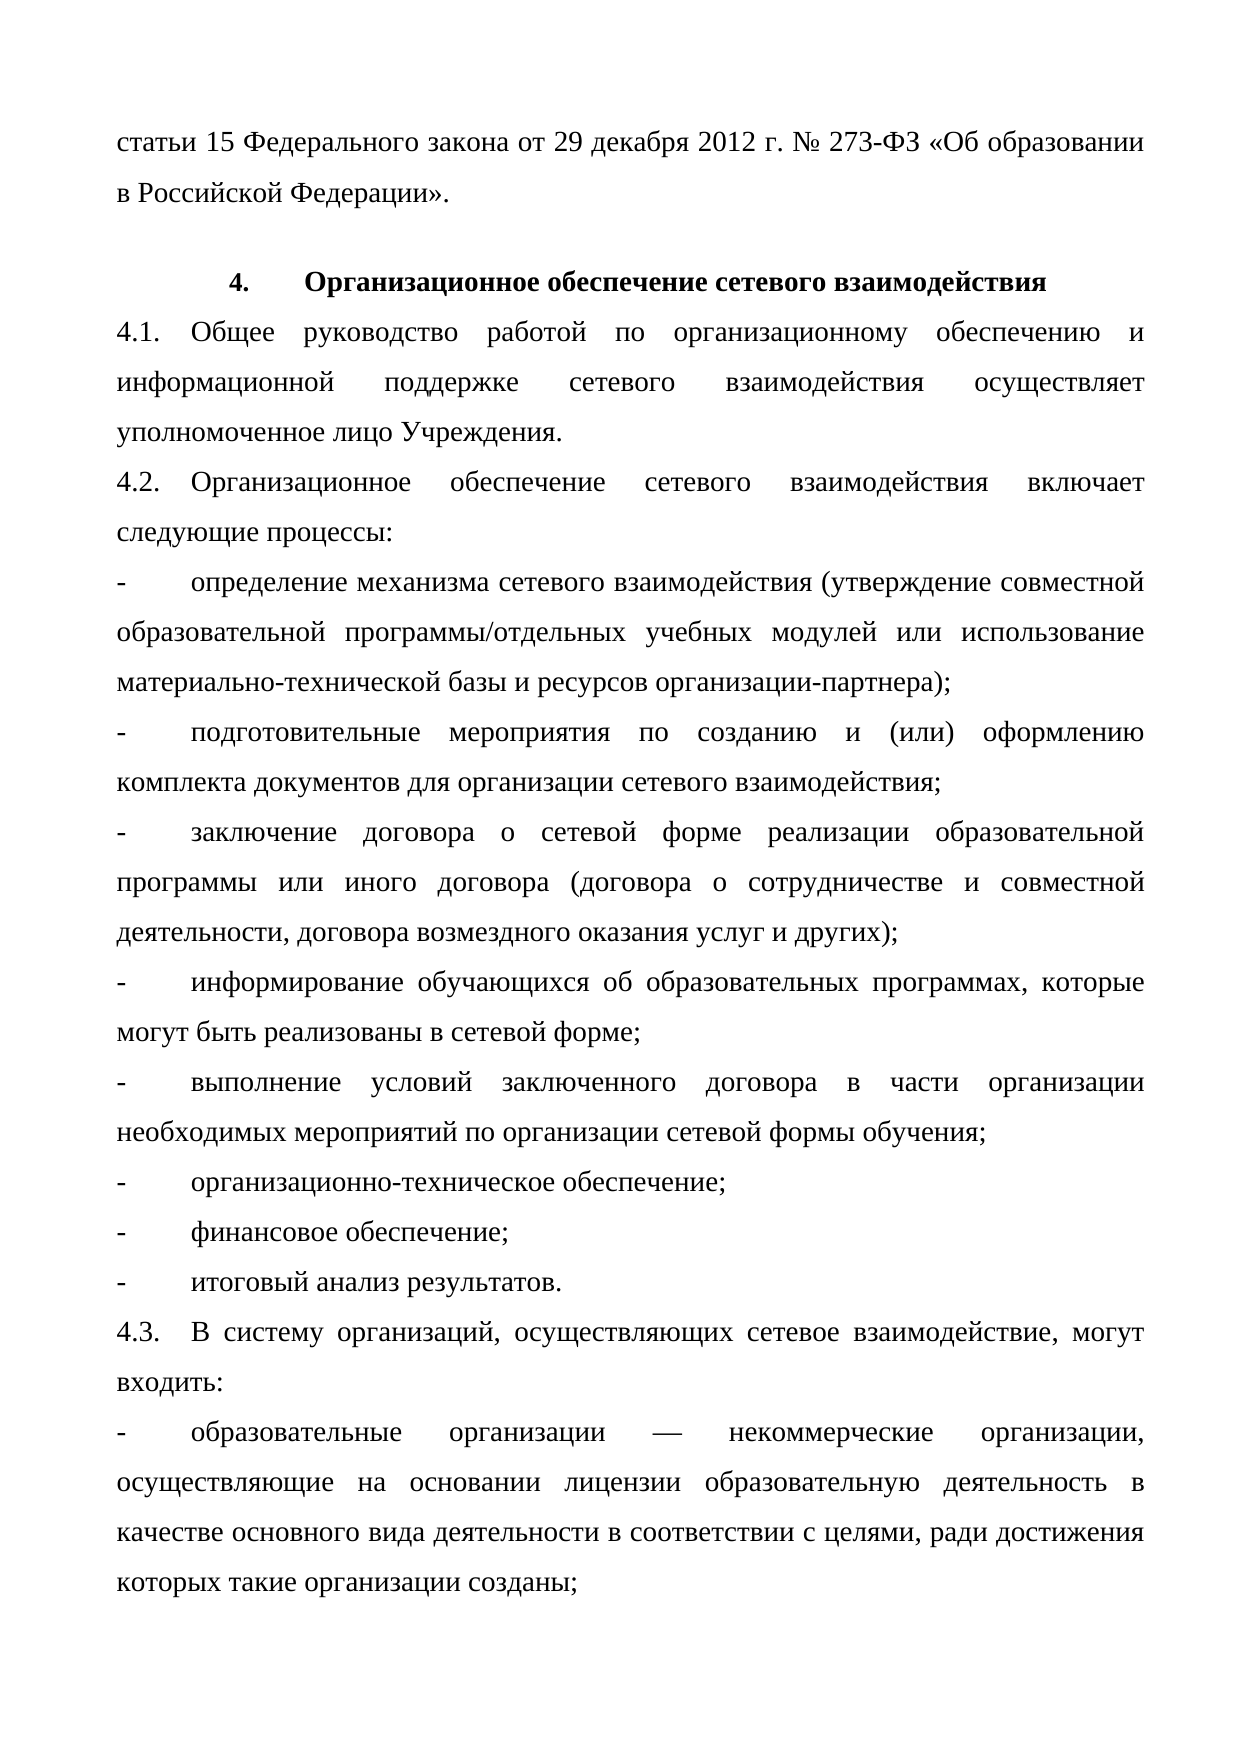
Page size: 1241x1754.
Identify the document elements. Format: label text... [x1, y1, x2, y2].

list выполнение условий заключенного договора в части организации необходимых мероприятий по организации сетевой формы обучения; [116, 1051, 1145, 1151]
list В систему организаций, осуществляющих сетевое взаимодействие, могут входить: [116, 1301, 1145, 1401]
list Организационное обеспечение сетевого взаимодействия [229, 251, 1235, 301]
text статьи 15 Федерального закона от 29 декабря 2012 г. № 273-ФЗ «Об образовании в Российской Федерации». [116, 111, 1145, 213]
list Организационное обеспечение сетевого взаимодействия включает следующие процессы: [116, 451, 1145, 551]
list подготовительные мероприятия по созданию и (или) оформлению комплекта документов для организации сетевого взаимодействия; [116, 701, 1145, 801]
list образовательные организации — некоммерческие организации, осуществляющие на основании лицензии образовательную деятельность в качестве основного вида деятельности в соответствии с целями, ради достижения которых такие организации созданы; [116, 1401, 1145, 1601]
list организационно-техническое обеспечение; [116, 1151, 1235, 1201]
list Общее руководство работой по организационному обеспечению и информационной поддержке сетевого взаимодействия осуществляет уполномоченное лицо Учреждения. [116, 301, 1145, 451]
list заключение договора о сетевой форме реализации образовательной программы или иного договора (договора о сотрудничестве и совместной деятельности, договора возмездного оказания услуг и других); [116, 801, 1145, 951]
list финансовое обеспечение; [116, 1201, 1235, 1251]
list определение механизма сетевого взаимодействия (утверждение совместной образовательной программы/отдельных учебных модулей или использование материально-технической базы и ресурсов организации-партнера); [116, 551, 1145, 701]
list информирование обучающихся об образовательных программах, которые могут быть реализованы в сетевой форме; [116, 951, 1145, 1051]
list итоговый анализ результатов. [116, 1251, 1235, 1301]
